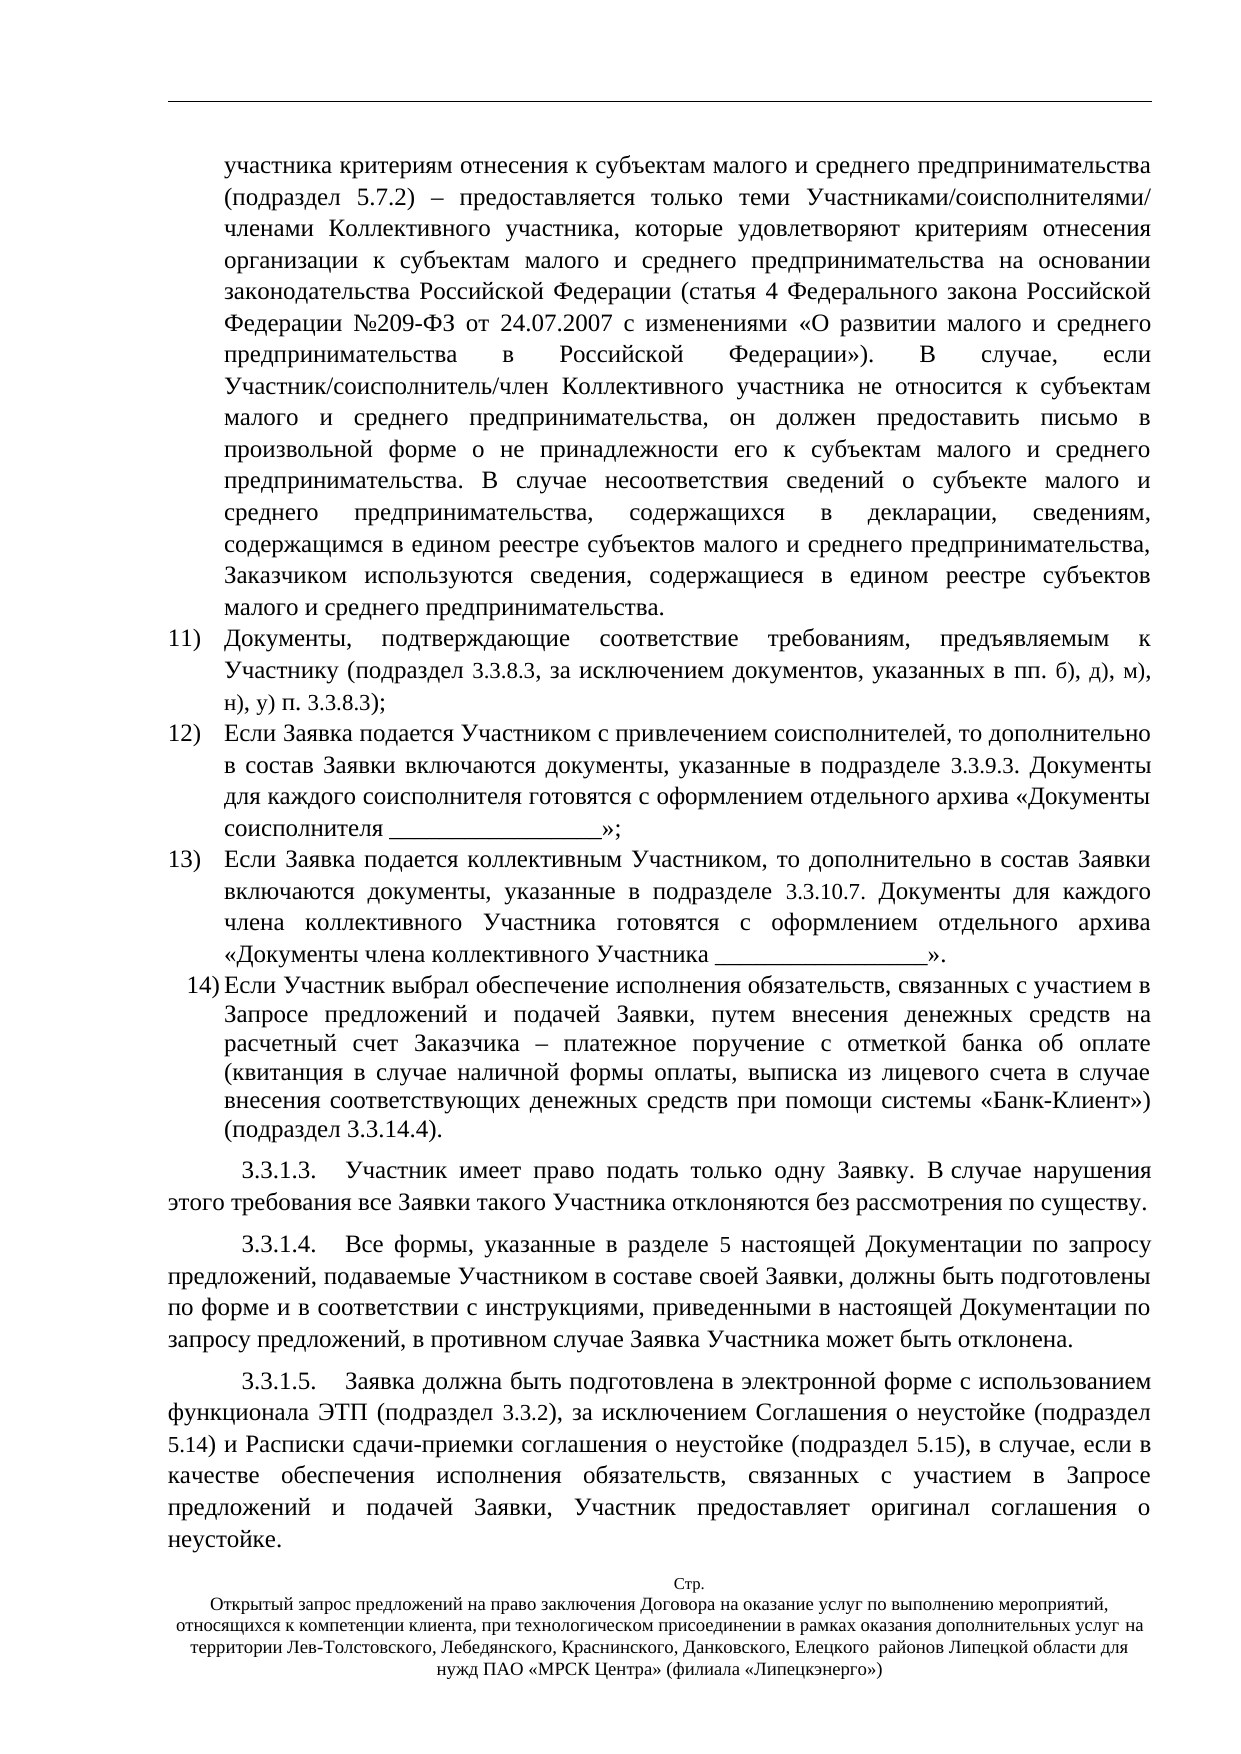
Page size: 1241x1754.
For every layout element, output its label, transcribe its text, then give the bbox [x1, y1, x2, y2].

list Если Заявка подается Участником с привлечением соисполнителей, то дополнительно в состав Заявки включаются документы, указанные в подразделе 3.3.9.3. Документы для каждого соисполнителя готовятся с оформлением отдельного архива «Документы соисполнителя _________________»; [168, 718, 1152, 842]
list Все формы, указанные в разделе 5 настоящей Документации по запросу предложений, подаваемые Участником в составе своей Заявки, должны быть подготовлены по форме и в соответствии с инструкциями, приведенными в настоящей Документации по запросу предложений, в противном случае Заявка Участника может быть отклонена. [168, 1229, 1152, 1353]
list Документы, подтверждающие соответствие требованиям, предъявляемым к Участнику (подраздел 3.3.8.3, за исключением документов, указанных в пп. б), д), м), н), у) п. 3.3.8.3); [168, 623, 1152, 715]
list Если Участник выбрал обеспечение исполнения обязательств, связанных с участием в Запросе предложений и подачей Заявки, путем внесения денежных средств на расчетный счет Заказчика – платежное поручение с отметкой банка об оплате (квитанция в случае наличной формы оплаты, выписка из лицевого счета в случае внесения соответствующих денежных средств при помощи системы «Банк-Клиент») (подраздел 3.3.14.4). [186, 971, 1152, 1143]
list Если Заявка подается коллективным Участником, то дополнительно в состав Заявки включаются документы, указанные в подразделе 3.3.10.7. Документы для каждого члена коллективного Участника готовятся с оформлением отдельного архива «Документы члена коллективного Участника _________________». [168, 844, 1152, 968]
list Заявка должна быть подготовлена в электронной форме с использованием функционала ЭТП (подраздел 3.3.2), за исключением Соглашения о неустойке (подраздел 5.14) и Расписки сдачи-приемки соглашения о неустойке (подраздел 5.15), в случае, если в качестве обеспечения исполнения обязательств, связанных с участием в Запросе предложений и подачей Заявки, Участник предоставляет оригинал соглашения о неустойке. [168, 1366, 1152, 1552]
list Участник имеет право подать только одну Заявку. В случае нарушения этого требования все Заявки такого Участника отклоняются без рассмотрения по существу. [168, 1156, 1152, 1216]
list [168, 150, 1152, 621]
